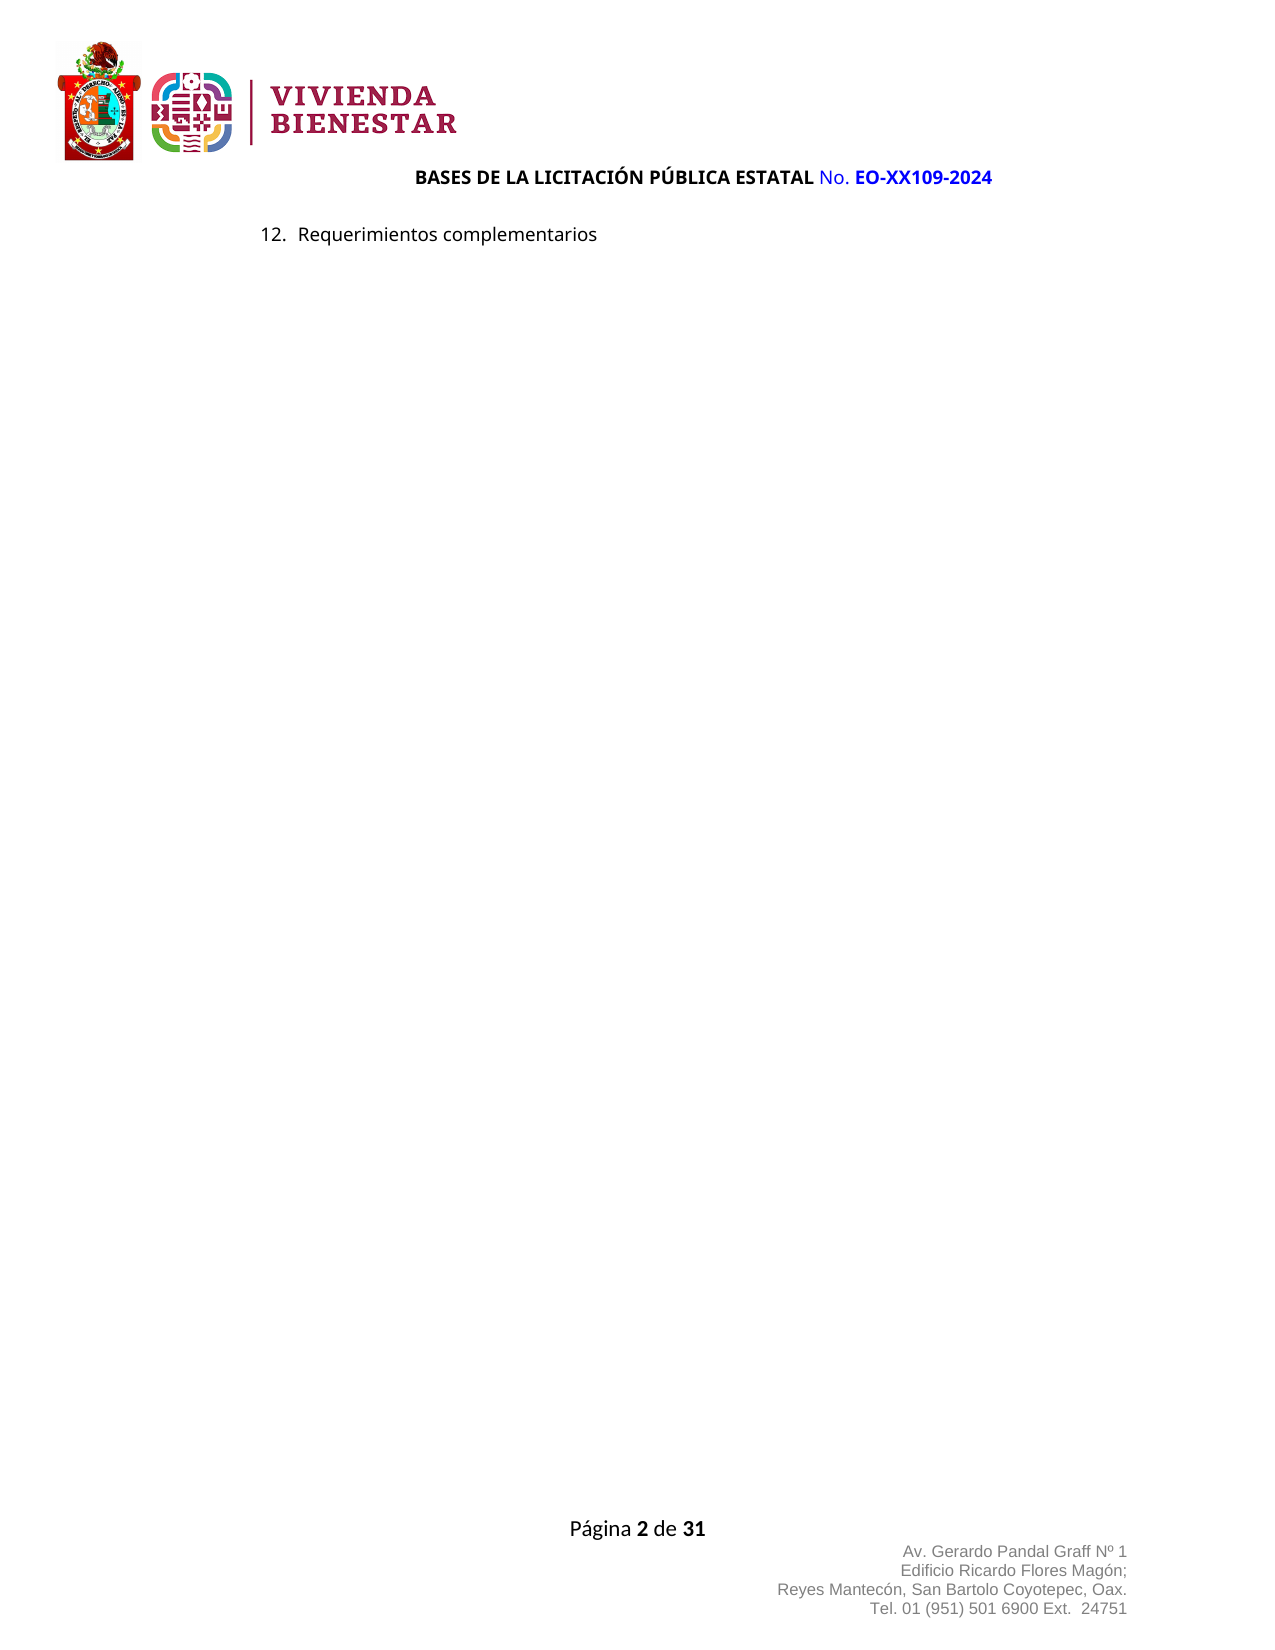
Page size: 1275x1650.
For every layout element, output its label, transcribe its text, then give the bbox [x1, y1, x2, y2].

list Requerimientos complementarios [260, 221, 1127, 247]
picture [147, 64, 473, 161]
picture [55, 41, 143, 163]
